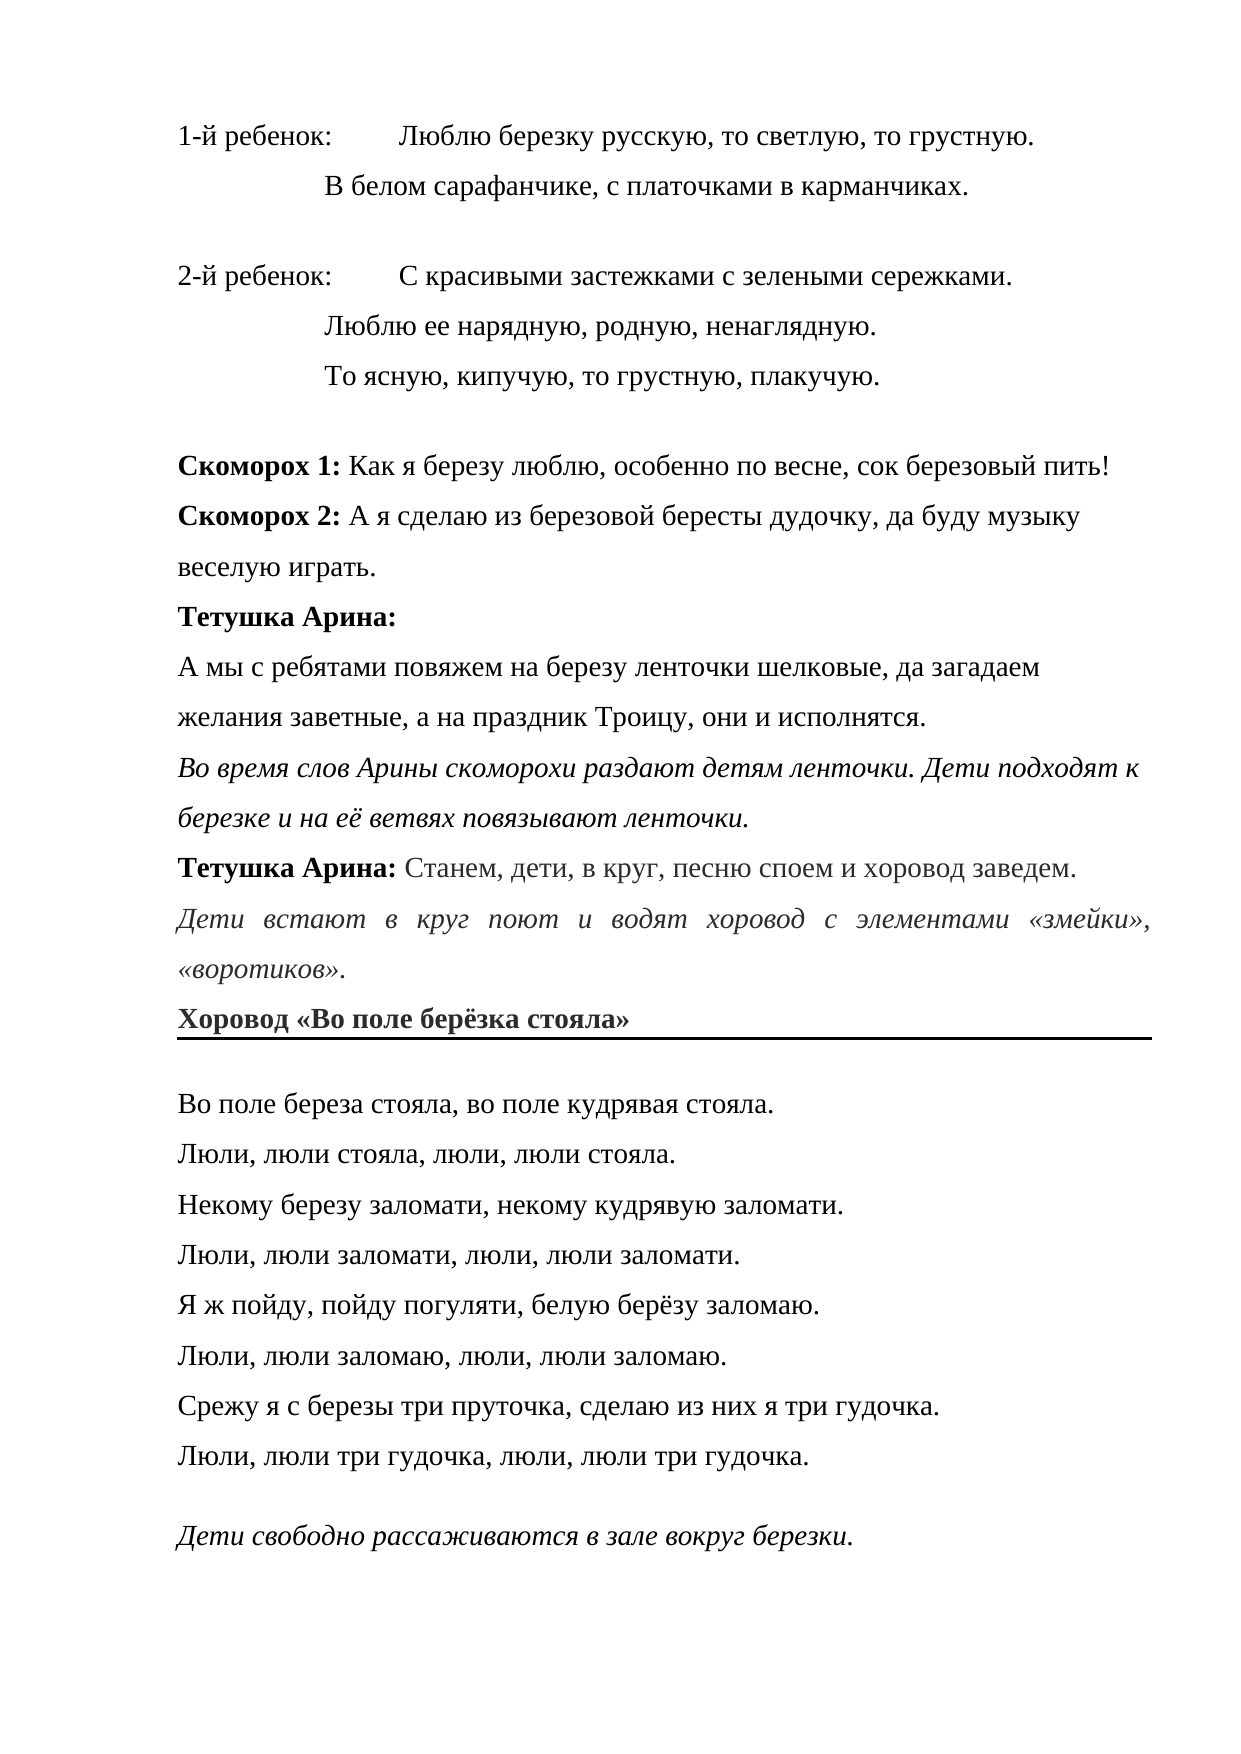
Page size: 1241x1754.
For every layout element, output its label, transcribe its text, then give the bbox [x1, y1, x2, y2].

text Некому березу заломати, некому кудрявую заломати. [177, 1187, 1152, 1220]
text Дети свободно рассаживаются в зале вокруг березки. [177, 1518, 1152, 1551]
text Тетушка Арина: Станем, дети, в круг, песню споем и хоровод заведем. [177, 851, 1152, 884]
text А мы с ребятами повяжем на березу ленточки шелковые, да загадаем желания заветные, а на праздник Троицу, они и исполнятся. Во время слов Арины скоморохи раздают детям ленточки. Дети подходят к березке и на её ветвях повязывают ленточки. [177, 649, 1152, 834]
text Скоморох 1: Как я березу люблю, особенно по весне, сок березовый пить! Скоморох 2: А я сделаю из березовой бересты дудочку, да буду музыку веселую играть. Тетушка Арина: [177, 448, 1152, 632]
text Хоровод «Во поле берёзка стояла» [177, 1001, 1152, 1037]
text 1-й ребенок: Люблю березку русскую, то светлую, то грустную. В белом сарафанчике, с платочками в карманчиках. [177, 118, 1152, 244]
text Люли, люли стояла, люли, люли стояла. [177, 1136, 1152, 1170]
text Дети встают в круг поют и водят хоровод с элементами «змейки», «воротиков». [177, 901, 1152, 985]
text Люли, люли заломаю, люли, люли заломаю. [177, 1338, 1152, 1371]
text Во поле береза стояла, во поле кудрявая стояла. [177, 1086, 1152, 1120]
text Я ж пойду, пойду погуляти, белую берёзу заломаю. [177, 1287, 1152, 1321]
text Люли, люли заломати, люли, люли заломати. [177, 1237, 1152, 1271]
text Срежу я с березы три пруточка, сделаю из них я три гудочка. [177, 1388, 1152, 1422]
text 2-й ребенок: С красивыми застежками с зелеными сережками. Люблю ее нарядную, родную, ненаглядную. То ясную, кипучую, то грустную, плакучую. [177, 258, 1152, 434]
text Люли, люли три гудочка, люли, люли три гудочка. [177, 1438, 1152, 1472]
